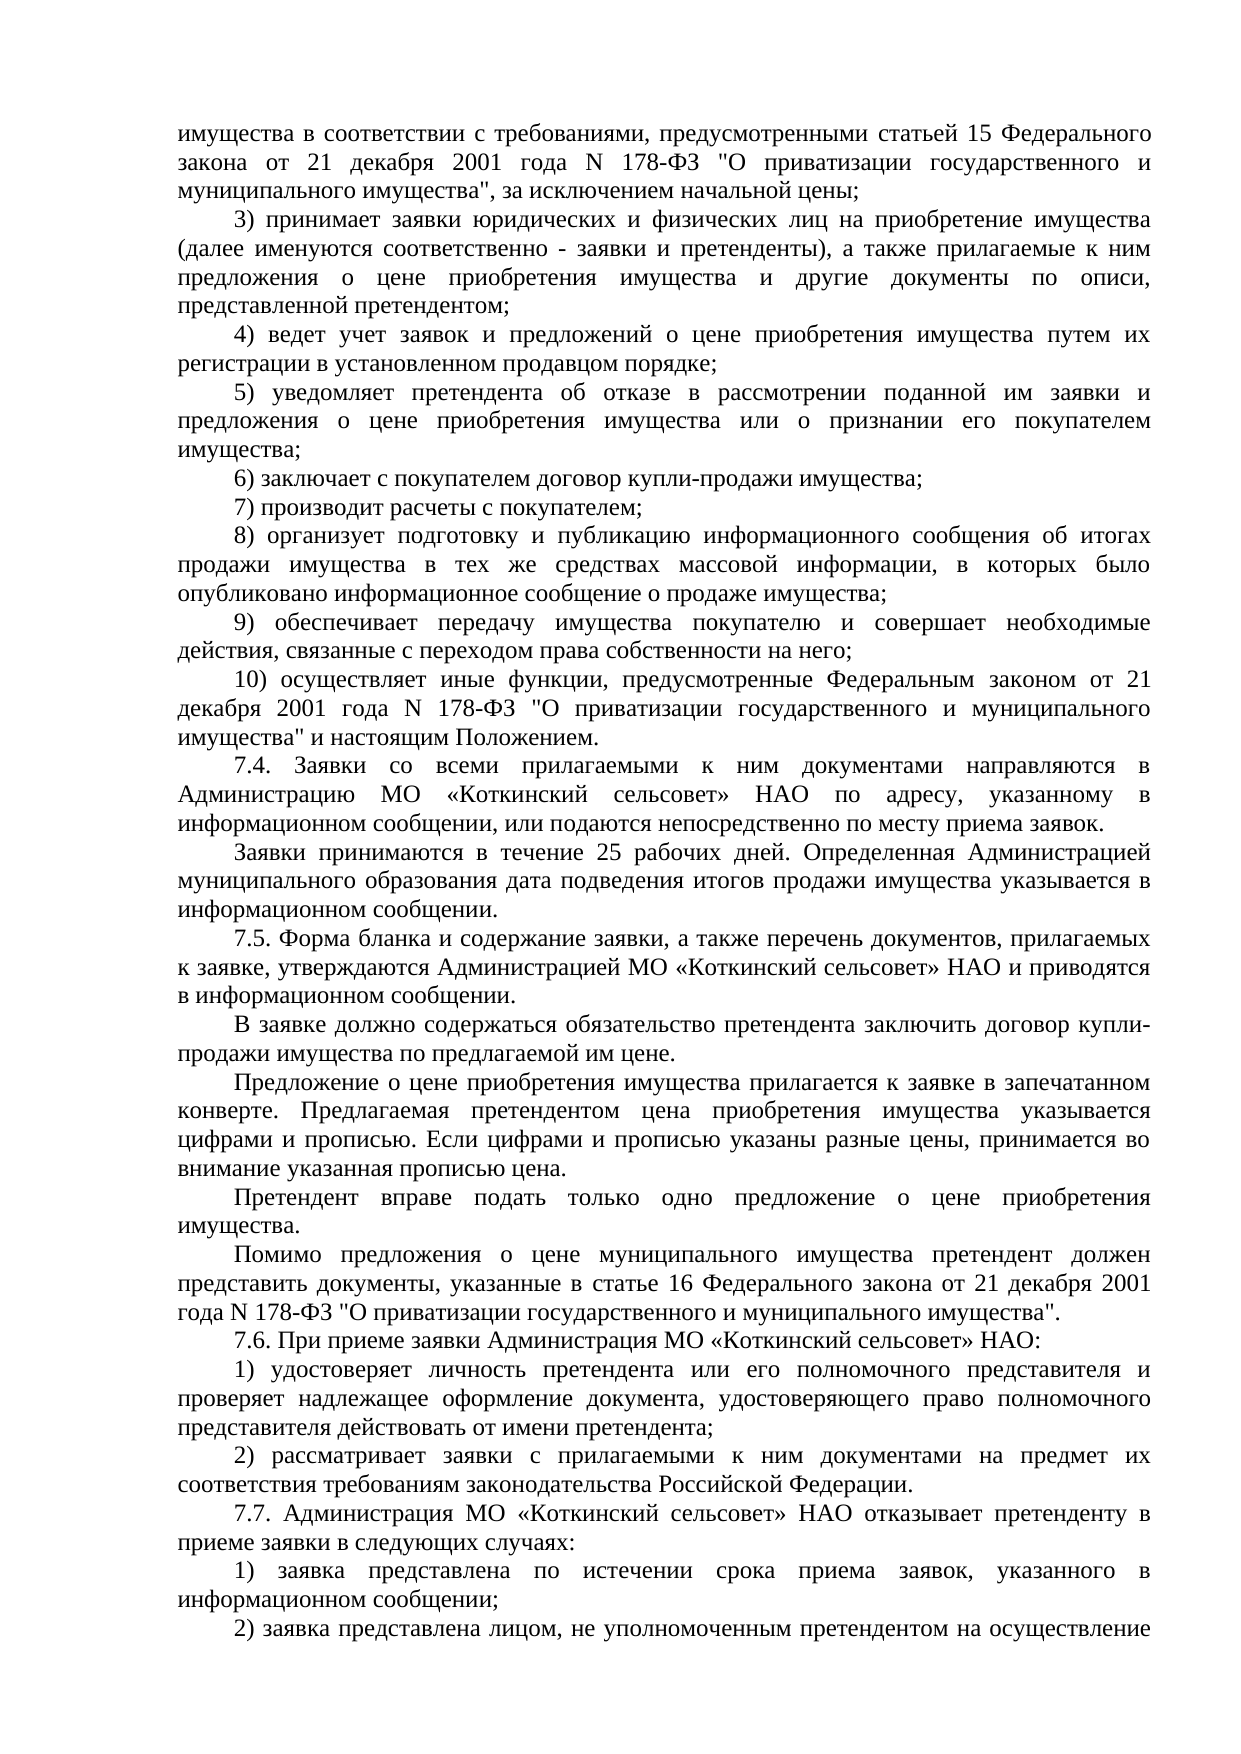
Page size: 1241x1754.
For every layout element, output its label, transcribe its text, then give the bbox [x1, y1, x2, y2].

text 7.6. При приеме заявки Администрация МО «Коткинский сельсовет» НАО: [177, 1326, 1152, 1354]
text Помимо предложения о цене муниципального имущества претендент должен представить документы, указанные в статье 16 Федерального закона от 21 декабря 2001 года N 178-ФЗ "О приватизации государственного и муниципального имущества". [177, 1239, 1152, 1326]
text 10) осуществляет иные функции, предусмотренные Федеральным законом от 21 декабря 2001 года N 178-ФЗ "О приватизации государственного и муниципального имущества" и настоящим Положением. [177, 664, 1152, 751]
text 2) рассматривает заявки с прилагаемыми к ним документами на предмет их соответствия требованиям законодательства Российской Федерации. [177, 1441, 1152, 1498]
text 5) уведомляет претендента об отказе в рассмотрении поданной им заявки и предложения о цене приобретения имущества или о признании его покупателем имущества; [177, 377, 1152, 463]
text 7.5. Форма бланка и содержание заявки, а также перечень документов, прилагаемых к заявке, утверждаются Администрацией МО «Коткинский сельсовет» НАО и приводятся в информационном сообщении. [177, 923, 1152, 1009]
text 7) производит расчеты с покупателем; [177, 492, 1152, 521]
text 3) принимает заявки юридических и физических лиц на приобретение имущества (далее именуются соответственно - заявки и претенденты), а также прилагаемые к ним предложения о цене приобретения имущества и другие документы по описи, представленной претендентом; [177, 204, 1152, 319]
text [177, 1613, 1152, 1642]
text Претендент вправе подать только одно предложение о цене приобретения имущества. [177, 1182, 1152, 1239]
text Заявки принимаются в течение 25 рабочих дней. Определенная Администрацией муниципального образования дата подведения итогов продажи имущества указывается в информационном сообщении. [177, 837, 1152, 923]
text 7.7. Администрация МО «Коткинский сельсовет» НАО отказывает претенденту в приеме заявки в следующих случаях: [177, 1498, 1152, 1556]
text В заявке должно содержаться обязательство претендента заключить договор купли-продажи имущества по предлагаемой им цене. [177, 1009, 1152, 1067]
text 6) заключает с покупателем договор купли-продажи имущества; [177, 463, 1152, 492]
text Предложение о цене приобретения имущества прилагается к заявке в запечатанном конверте. Предлагаемая претендентом цена приобретения имущества указывается цифрами и прописью. Если цифрами и прописью указаны разные цены, принимается во внимание указанная прописью цена. [177, 1067, 1152, 1182]
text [177, 118, 1152, 204]
text 8) организует подготовку и публикацию информационного сообщения об итогах продажи имущества в тех же средствах массовой информации, в которых было опубликовано информационное сообщение о продаже имущества; [177, 521, 1152, 607]
text 9) обеспечивает передачу имущества покупателю и совершает необходимые действия, связанные с переходом права собственности на него; [177, 607, 1152, 664]
text 4) ведет учет заявок и предложений о цене приобретения имущества путем их регистрации в установленном продавцом порядке; [177, 319, 1152, 377]
text 1) заявка представлена по истечении срока приема заявок, указанного в информационном сообщении; [177, 1556, 1152, 1613]
text 7.4. Заявки со всеми прилагаемыми к ним документами направляются в Администрацию МО «Коткинский сельсовет» НАО по адресу, указанному в информационном сообщении, или подаются непосредственно по месту приема заявок. [177, 751, 1152, 837]
text 1) удостоверяет личность претендента или его полномочного представителя и проверяет надлежащее оформление документа, удостоверяющего право полномочного представителя действовать от имени претендента; [177, 1354, 1152, 1441]
